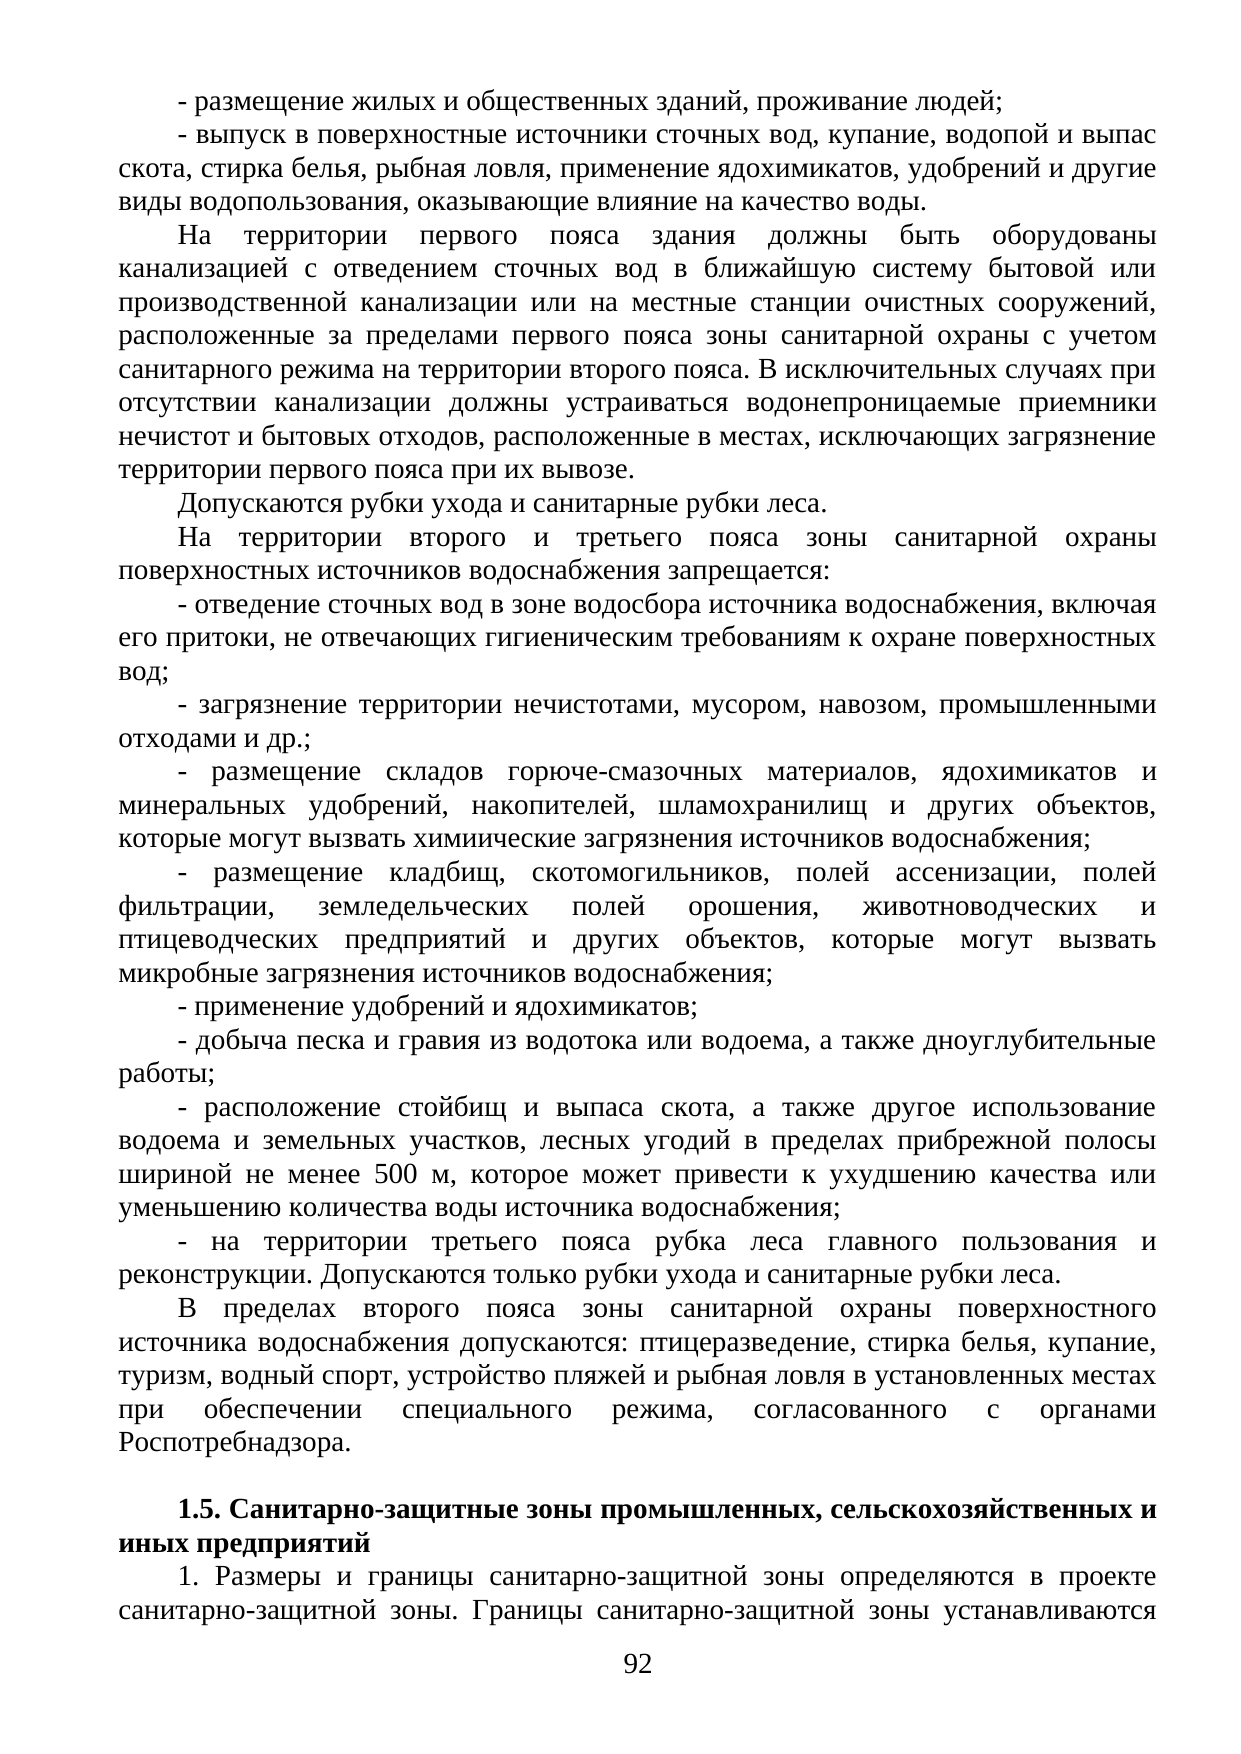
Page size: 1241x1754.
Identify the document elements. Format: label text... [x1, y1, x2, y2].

text На территории второго и третьего пояса зоны санитарной охраны поверхностных источников водоснабжения запрещается: [118, 519, 1157, 586]
text - загрязнение территории нечистотами, мусором, навозом, промышленными отходами и др.; [118, 686, 1157, 753]
text - размещение жилых и общественных зданий, проживание людей; [118, 83, 1157, 116]
text На территории первого пояса здания должны быть оборудованы канализацией с отведением сточных вод в ближайшую систему бытовой или производственной канализации или на местные станции очистных сооружений, расположенные за пределами первого пояса зоны санитарной охраны с учетом санитарного режима на территории второго пояса. В исключительных случаях при отсутствии канализации должны устраиваться водонепроницаемые приемники нечистот и бытовых отходов, расположенные в местах, исключающих загрязнение территории первого пояса при их вывозе. [118, 217, 1157, 485]
text 1.5. Санитарно-защитные зоны промышленных, сельскохозяйственных и иных предприятий [118, 1491, 1157, 1558]
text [118, 1558, 1157, 1626]
text - расположение стойбищ и выпаса скота, а также другое использование водоема и земельных участков, лесных угодий в пределах прибрежной полосы шириной не менее 500 м, которое может привести к ухудшению качества или уменьшению количества воды источника водоснабжения; [118, 1089, 1157, 1223]
text - размещение кладбищ, скотомогильников, полей ассенизации, полей фильтрации, земледельческих полей орошения, животноводческих и птицеводческих предприятий и других объектов, которые могут вызвать микробные загрязнения источников водоснабжения; [118, 854, 1157, 988]
text В пределах второго пояса зоны санитарной охраны поверхностного источника водоснабжения допускаются: птицеразведение, стирка белья, купание, туризм, водный спорт, устройство пляжей и рыбная ловля в установленных местах при обеспечении специального режима, согласованного с органами Роспотребнадзора. [118, 1290, 1157, 1458]
text Допускаются рубки ухода и санитарные рубки леса. [118, 485, 1157, 519]
text - выпуск в поверхностные источники сточных вод, купание, водопой и выпас скота, стирка белья, рыбная ловля, применение ядохимикатов, удобрений и другие виды водопользования, оказывающие влияние на качество воды. [118, 116, 1157, 217]
text - применение удобрений и ядохимикатов; [118, 988, 1157, 1022]
text - размещение складов горюче-смазочных материалов, ядохимикатов и минеральных удобрений, накопителей, шламохранилищ и других объектов, которые могут вызвать химиические загрязнения источников водоснабжения; [118, 753, 1157, 854]
text - отведение сточных вод в зоне водосбора источника водоснабжения, включая его притоки, не отвечающих гигиеническим требованиям к охране поверхностных вод; [118, 586, 1157, 686]
text - на территории третьего пояса рубка леса главного пользования и реконструкции. Допускаются только рубки ухода и санитарные рубки леса. [118, 1223, 1157, 1290]
text - добыча песка и гравия из водотока или водоема, а также дноуглубительные работы; [118, 1022, 1157, 1089]
